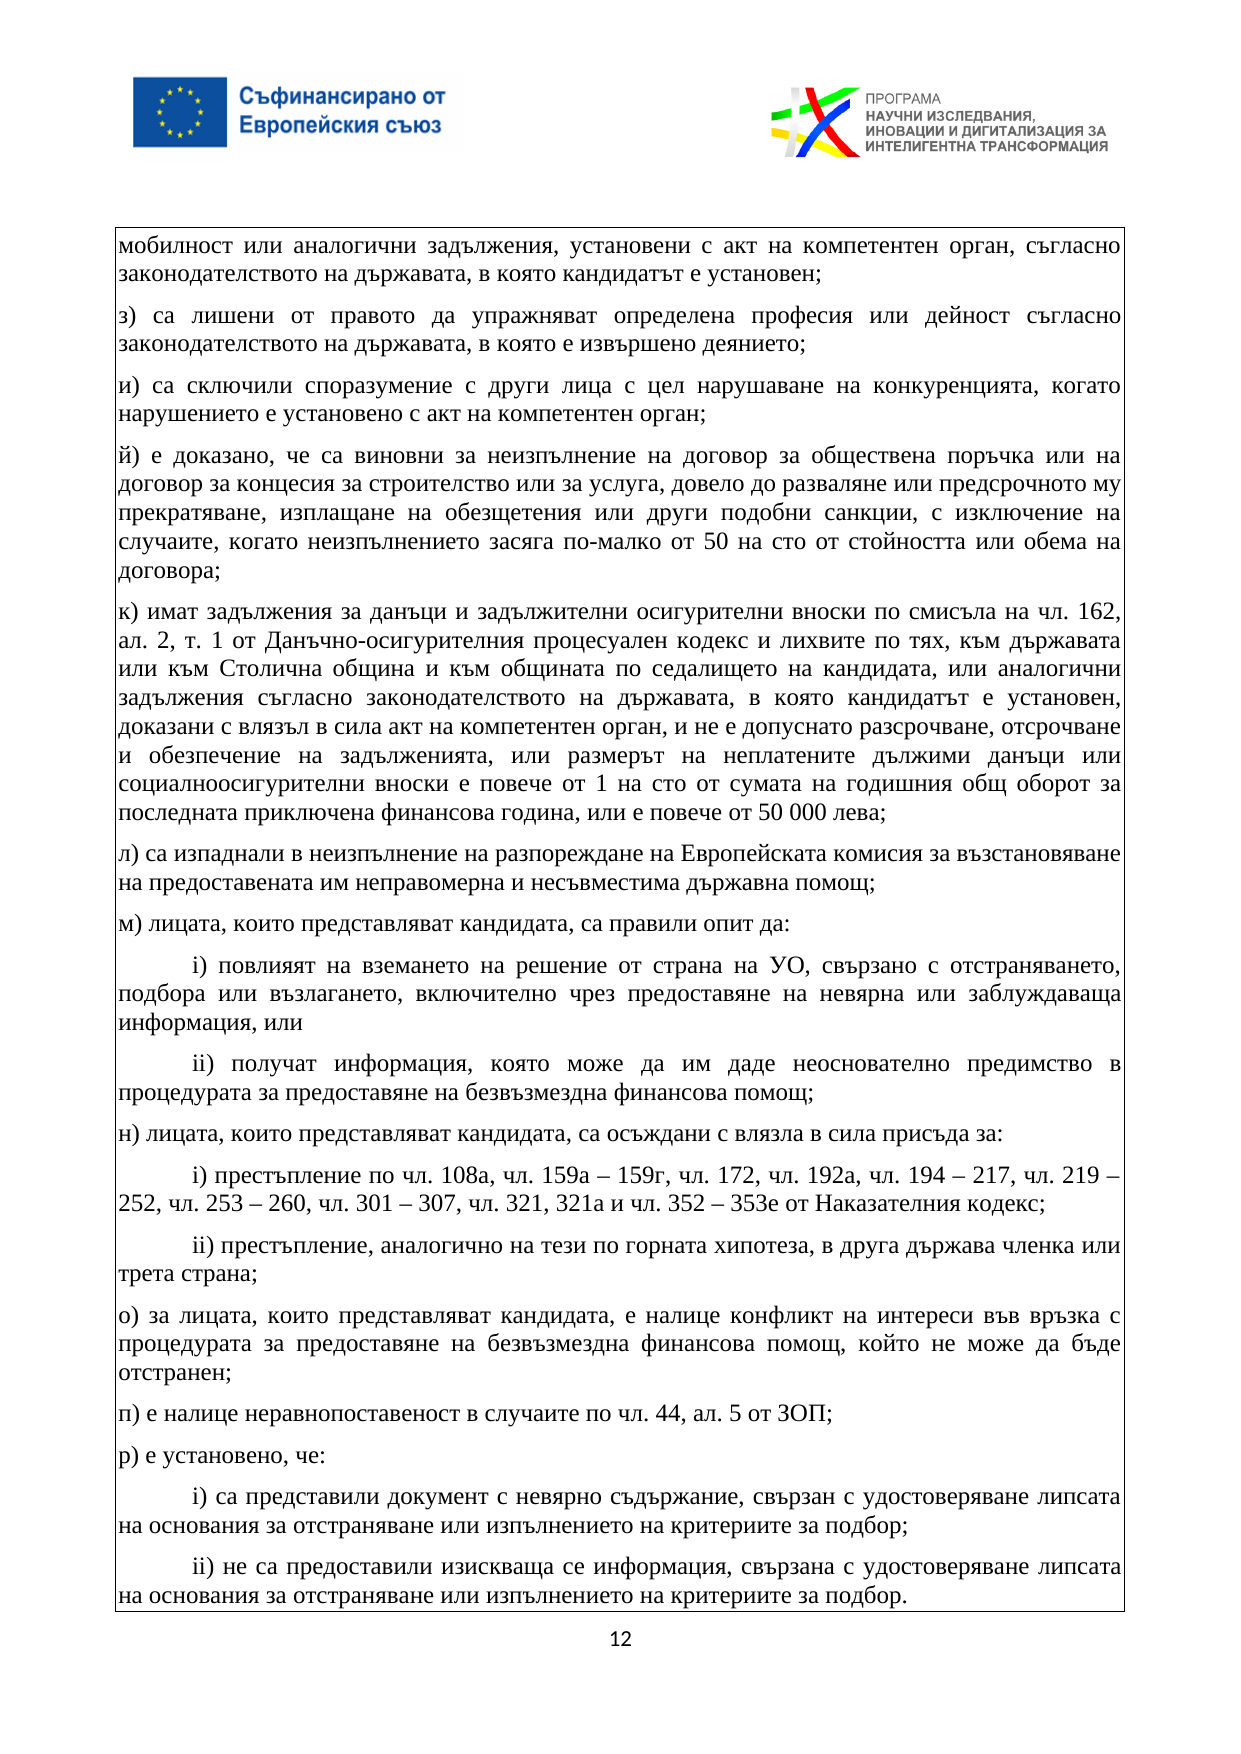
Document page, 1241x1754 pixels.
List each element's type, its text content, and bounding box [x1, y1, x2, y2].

text р) е установено, че: [116, 1437, 1124, 1468]
text к) имат задължения за данъци и задължителни осигурителни вноски по смисъла на чл. 162, ал. 2, т. 1 от Данъчно-осигурителния процесуален кодекс и лихвите по тях, към държавата или към Столична община и към общината по седалището на кандидата, или аналогични задължения съгласно законодателството на държавата, в която кандидатът е установен, доказани с влязъл в сила акт на компетентен орган, и не е допуснато разсрочване, отсрочване и обезпечение на задълженията, или размерът на неплатените дължими данъци или социалноосигурителни вноски е повече от 1 на сто от сумата на годишния общ оборот за последната приключена финансова година, или е повече от 50 000 лева; [116, 593, 1124, 826]
text i) повлияят на вземането на решение от страна на УО, свързано с отстраняването, подбора или възлагането, включително чрез предоставяне на невярна или заблуждаваща информация, или [116, 947, 1124, 1036]
text ii) получат информация, която може да им даде неоснователно предимство в процедурата за предоставяне на безвъзмездна финансова помощ; [116, 1045, 1124, 1106]
picture [129, 73, 466, 152]
text з) са лишени от правото да упражняват определена професия или дейност съгласно законодателството на държавата, в която е извършено деянието; [116, 297, 1124, 357]
text i) са представили документ с невярно съдържание, свързан с удостоверяване липсата на основания за отстраняване или изпълнението на критериите за подбор; [116, 1478, 1124, 1538]
text м) лицата, които представляват кандидата, са правили опит да: [116, 905, 1124, 937]
text п) е налице неравнопоставеност в случаите по чл. 44, ал. 5 от ЗОП; [116, 1395, 1124, 1427]
text л) са изпаднали в неизпълнение на разпореждане на Европейската комисия за възстановяване на предоставената им неправомерна и несъвместима държавна помощ; [116, 835, 1124, 896]
text ii) престъпление, аналогично на тези по горната хипотеза, в друга държава членка или трета страна; [116, 1227, 1124, 1287]
text и) са сключили споразумение с други лица с цел нарушаване на конкуренцията, когато нарушението е установено с акт на компетентен орган; [116, 367, 1124, 427]
text о) за лицата, които представляват кандидата, е налице конфликт на интереси във връзка с процедурата за предоставяне на безвъзмездна финансова помощ, който не може да бъде отстранен; [116, 1297, 1124, 1386]
text ii) не са предоставили изискваща се информация, свързана с удостоверяване липсата на основания за отстраняване или изпълнението на критериите за подбор. [116, 1548, 1124, 1611]
text й) е доказано, че са виновни за неизпълнение на договор за обществена поръчка или на договор за концесия за строителство или за услуга, довело до разваляне или предсрочното му прекратяване, изплащане на обезщетения или други подобни санкции, с изключение на случаите, когато неизпълнението засяга по-малко от 50 на сто от стойността или обема на договора; [116, 437, 1124, 583]
text н) лицата, които представляват кандидата, са осъждани с влязла в сила присъда за: [116, 1115, 1124, 1147]
picture [768, 73, 1111, 171]
text i) престъпление по чл. 108а, чл. 159а – 159г, чл. 172, чл. 192а, чл. 194 – 217, чл. 219 – 252, чл. 253 – 260, чл. 301 – 307, чл. 321, 321а и чл. 352 – 353е от Наказателния кодекс; [116, 1157, 1124, 1217]
